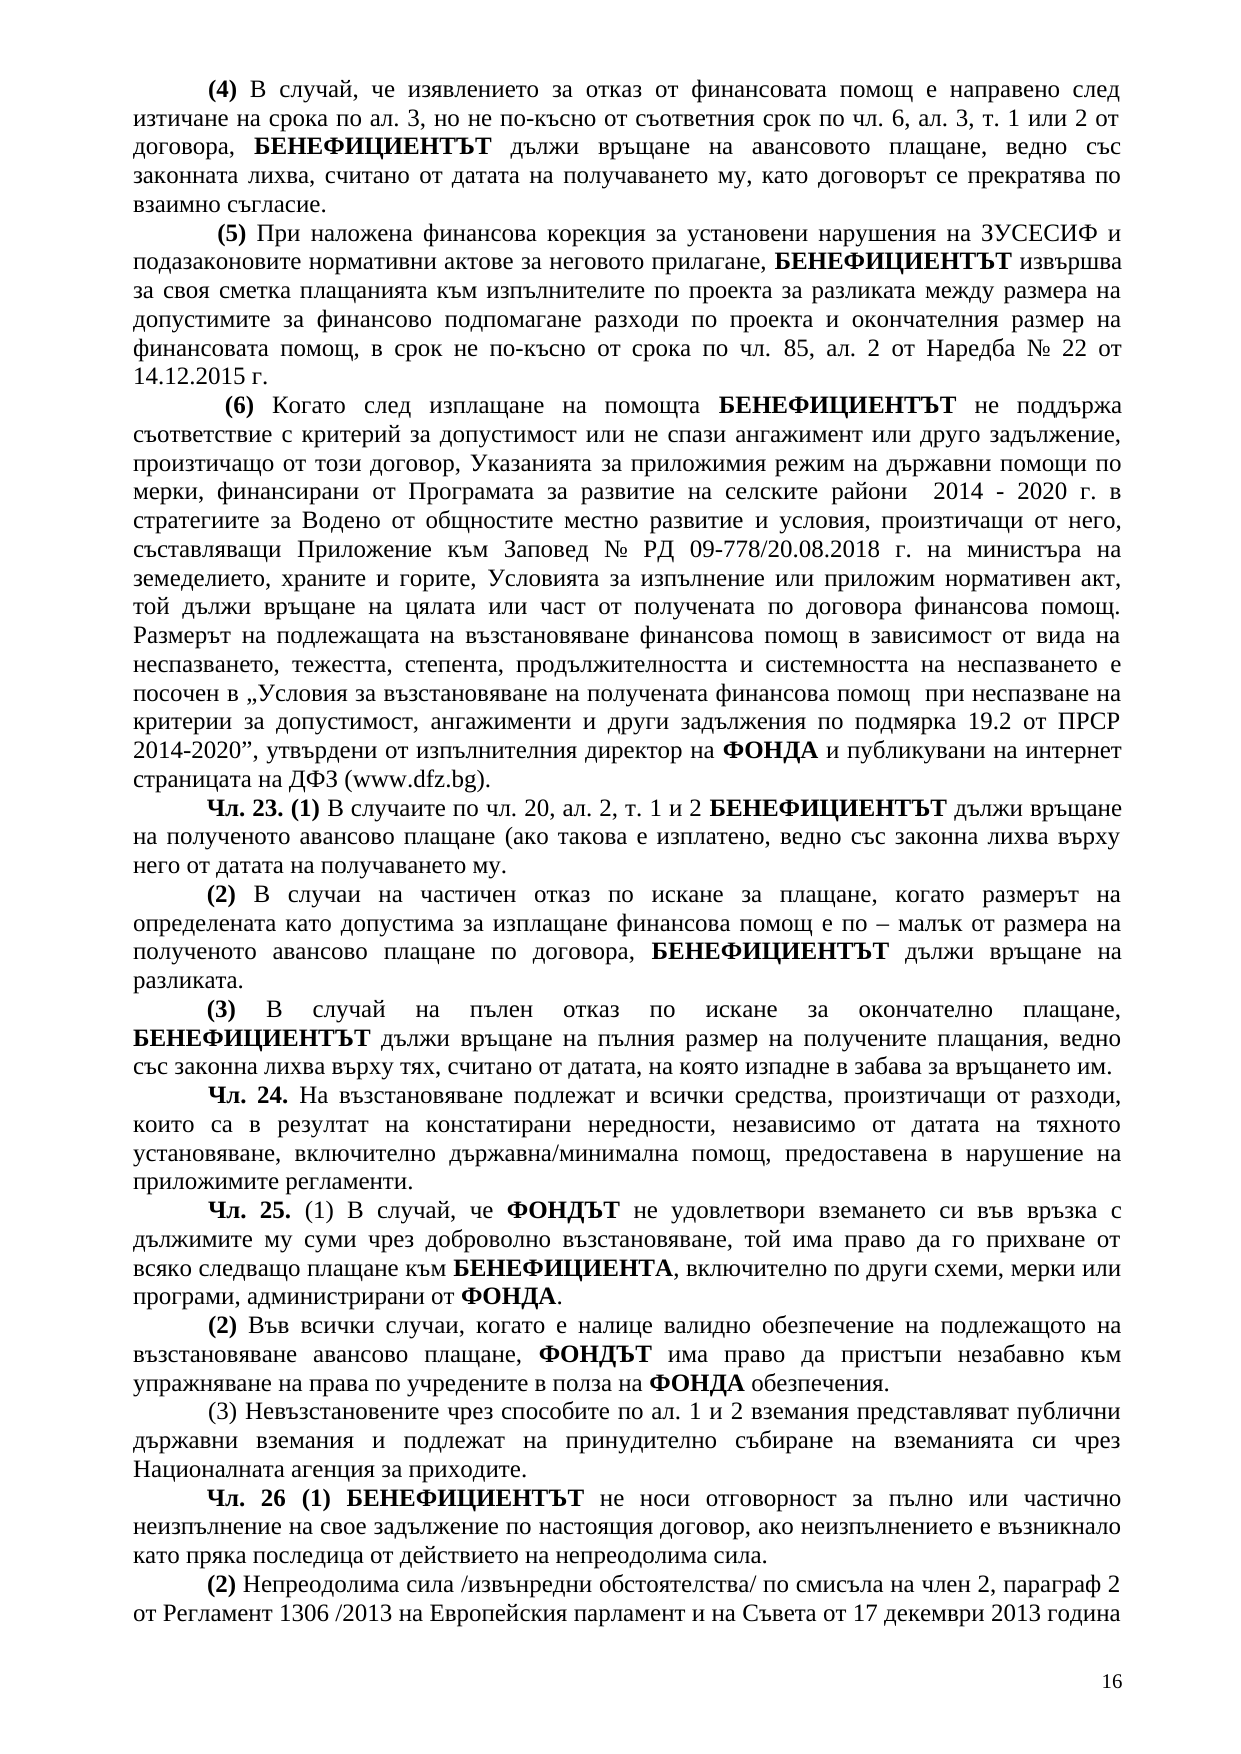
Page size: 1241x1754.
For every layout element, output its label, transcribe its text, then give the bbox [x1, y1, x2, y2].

text (3) В случай на пълен отказ по искане за окончателно плащане, БЕНЕФИЦИЕНТЪТ дължи връщане на пълния размер на получените плащания, ведно със законна лихва върху тях, считано от датата, на която изпадне в забава за връщането им. [133, 994, 1122, 1080]
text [133, 1569, 1122, 1626]
text (4) В случай, че изявлението за отказ от финансовата помощ е направено след изтичане на срока по ал. 3, но не по-късно от съответния срок по чл. 6, ал. 3, т. 1 или 2 от договора, БЕНЕФИЦИЕНТЪТ дължи връщане на авансовото плащане, ведно със законната лихва, считано от датата на получаването му, като договорът се прекратява по взаимно съгласие. [133, 74, 1122, 218]
text Чл. 23. (1) В случаите по чл. 20, ал. 2, т. 1 и 2 БЕНЕФИЦИЕНТЪТ дължи връщане на полученото авансово плащане (ако такова е изплатено, ведно със законна лихва върху него от датата на получаването му. [133, 793, 1122, 879]
text Чл. 24. На възстановяване подлежат и всички средства, произтичащи от разходи, които са в резултат на констатирани нередности, независимо от датата на тяхното установяване, включително държавна/минимална помощ, предоставена в нарушение на приложимите регламенти. [133, 1080, 1122, 1195]
text (6) Когато след изплащане на помощта БЕНЕФИЦИЕНТЪТ не поддържа съответствие с критерий за допустимост или не спази ангажимент или друго задължение, произтичащо от този договор, Указанията за приложимия режим на държавни помощи по мерки, финансирани от Програмата за развитие на селските райони 2014 - 2020 г. в стратегиите за Водено от общностите местно развитие и условия, произтичащи от него, съставляващи Приложение към Заповед № РД 09-778/20.08.2018 г. на министъра на земеделието, храните и горите, Условията за изпълнение или приложим нормативен акт, той дължи връщане на цялата или част от получената по договора финансова помощ. Размерът на подлежащата на възстановяване финансова помощ в зависимост от вида на неспазването, тежестта, степента, продължителността и системността на неспазването е посочен в „Условия за възстановяване на получената финансова помощ при неспазване на критерии за допустимост, ангажименти и други задължения по подмярка 19.2 от ПРСР 2014-2020”, утвърдени от изпълнителния директор на ФОНДА и публикувани на интернет страницата на ДФЗ (www.dfz.bg). [133, 390, 1122, 793]
text (2) Във всички случаи, когато е налице валидно обезпечение на подлежащото на възстановяване авансово плащане, ФОНДЪТ има право да пристъпи незабавно към упражняване на права по учредените в полза на ФОНДА обезпечения. [133, 1310, 1122, 1396]
text (3) Невъзстановените чрез способите по ал. 1 и 2 вземания представляват публични държавни вземания и подлежат на принудително събиране на вземанията си чрез Националната агенция за приходите. [133, 1396, 1122, 1483]
text Чл. 25. (1) В случай, че ФОНДЪТ не удовлетвори вземането си във връзка с дължимите му суми чрез доброволно възстановяване, той има право да го прихване от всяко следващо плащане към БЕНЕФИЦИЕНТА, включително по други схеми, мерки или програми, администрирани от ФОНДА. [133, 1195, 1122, 1310]
text Чл. 26 (1) БЕНЕФИЦИЕНТЪТ не носи отговорност за пълно или частично неизпълнение на свое задължение по настоящия договор, ако неизпълнението е възникнало като пряка последица от действието на непреодолима сила. [133, 1483, 1122, 1569]
text (2) В случаи на частичен отказ по искане за плащане, когато размерът на определената като допустима за изплащане финансова помощ е по – малък от размера на полученото авансово плащане по договора, БЕНЕФИЦИЕНТЪТ дължи връщане на разликата. [133, 879, 1122, 994]
text (5) При наложена финансова корекция за установени нарушения на ЗУСЕСИФ и подазаконовите нормативни актове за неговото прилагане, БЕНЕФИЦИЕНТЪТ извършва за своя сметка плащанията към изпълнителите по проекта за разликата между размера на допустимите за финансово подпомагане разходи по проекта и окончателния размер на финансовата помощ, в срок не по-късно от срока по чл. 85, ал. 2 от Наредба № 22 от 14.12.2015 г. [133, 218, 1122, 390]
